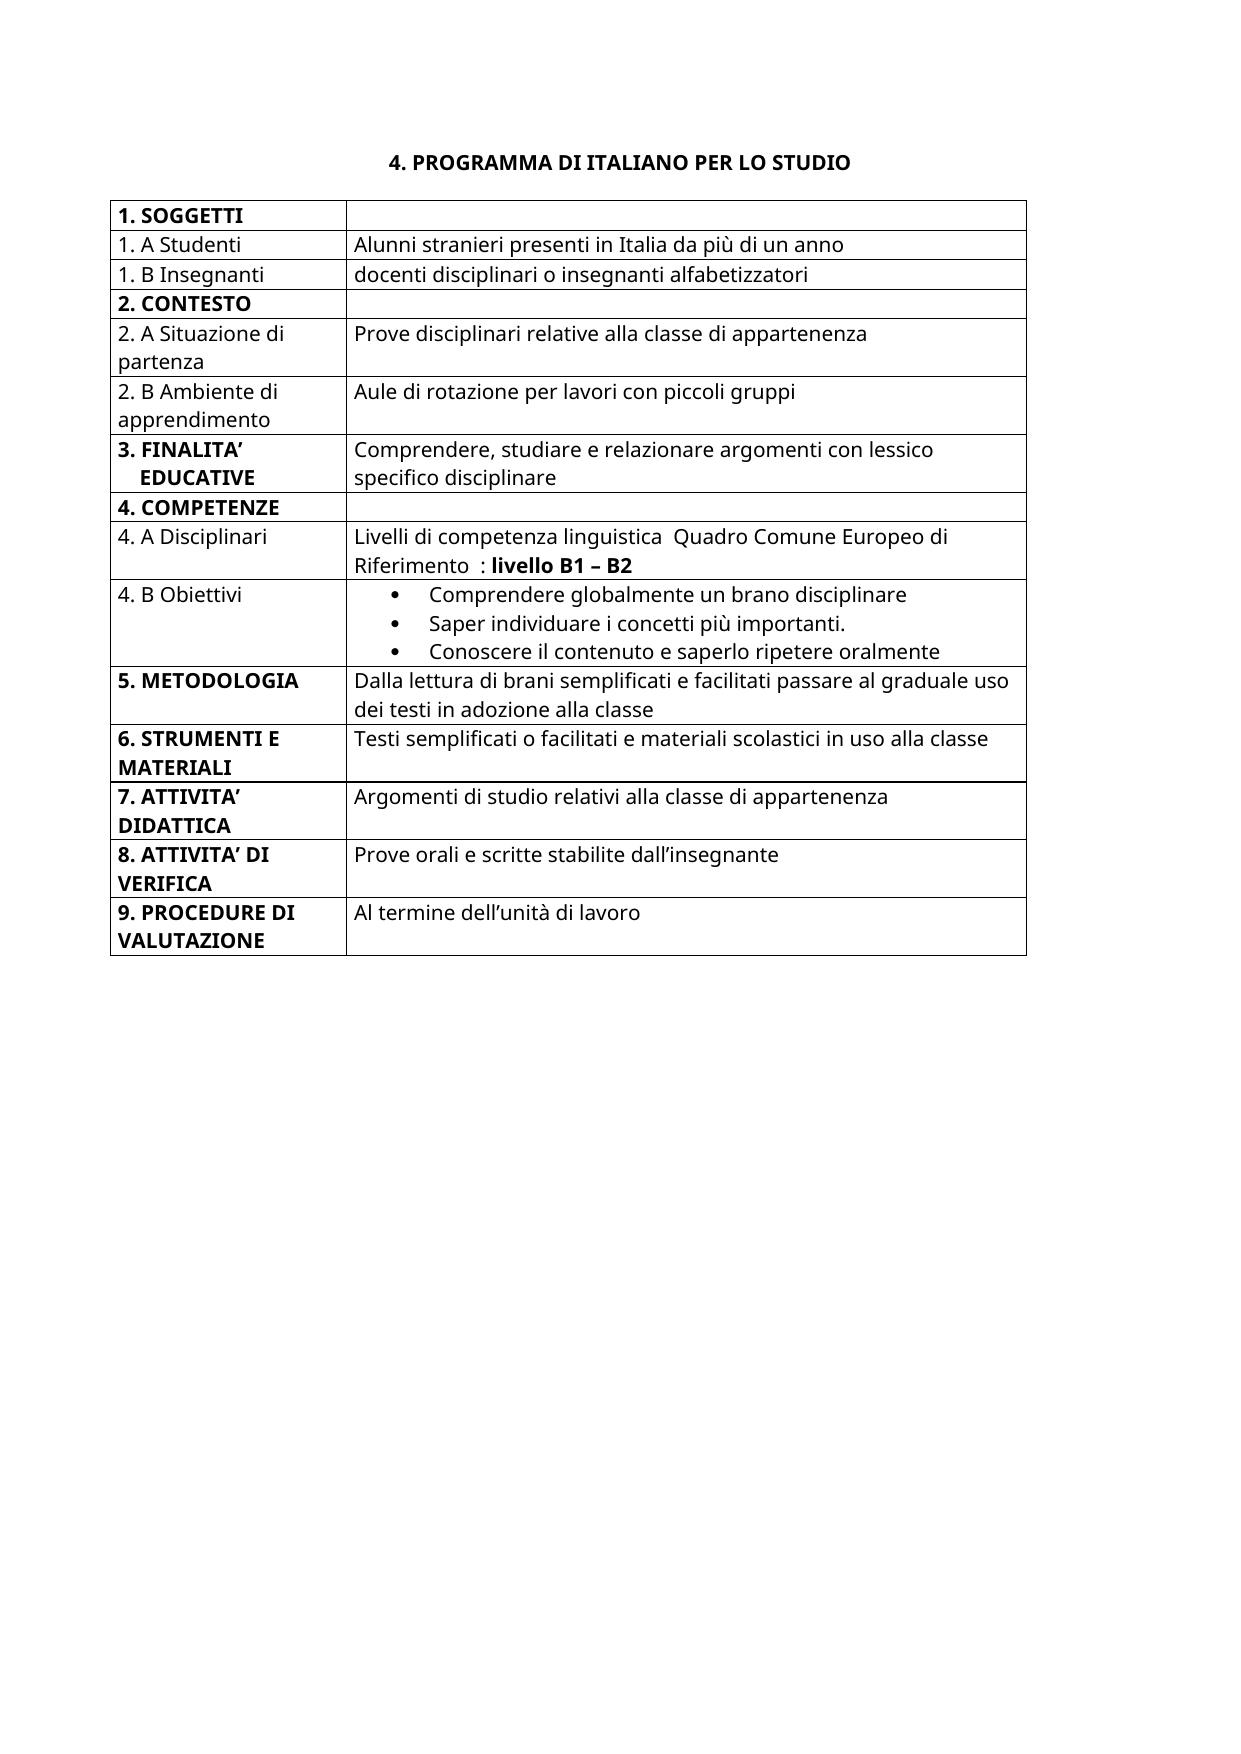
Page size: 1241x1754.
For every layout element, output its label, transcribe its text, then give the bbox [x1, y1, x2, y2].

table_cell 4. B Obiettivi [111, 580, 346, 666]
table_cell Prove orali e scritte stabilite dall’insegnante [347, 840, 1026, 897]
table_cell Situazione di partenza [111, 319, 346, 376]
table_cell 7. ATTIVITA’ DIDATTICA [111, 783, 346, 839]
table_cell 2. CONTESTO [111, 290, 346, 318]
table_cell Livelli di competenza linguistica Quadro Comune Europeo di Riferimento : livello B1 – B2 [347, 522, 1026, 579]
table_cell 6. STRUMENTI E MATERIALI [111, 725, 346, 781]
table_cell Comprendere globalmente un brano disciplinare Saper individuare i concetti più importanti. Conoscere il contenuto e saperlo ripetere oralmente [347, 580, 1026, 666]
table_cell docenti disciplinari o insegnanti alfabetizzatori [347, 260, 1026, 288]
table_header 1. SOGGETTI [111, 201, 346, 229]
table_cell Al termine dell’unità di lavoro [347, 898, 1026, 955]
table_cell Alunni stranieri presenti in Italia da più di un anno [347, 231, 1026, 259]
text 4. PROGRAMMA DI ITALIANO PER LO STUDIO [118, 148, 1122, 176]
table_cell 2. B Ambiente di apprendimento [111, 377, 346, 434]
table_cell Disciplinari [111, 522, 346, 579]
table_cell 9. PROCEDURE DI VALUTAZIONE [111, 898, 346, 955]
table_cell Studenti [111, 231, 346, 259]
table_cell Prove disciplinari relative alla classe di appartenenza [347, 319, 1026, 376]
table_cell 1. B Insegnanti [111, 260, 346, 288]
table_cell Argomenti di studio relativi alla classe di appartenenza [347, 783, 1026, 839]
table_cell 4. COMPETENZE [111, 493, 346, 521]
table_cell 3. FINALITA’ EDUCATIVE [111, 435, 346, 492]
table_cell 5. METODOLOGIA [111, 667, 346, 723]
table_cell Comprendere, studiare e relazionare argomenti con lessico specifico disciplinare [347, 435, 1026, 492]
table_cell [347, 493, 1026, 521]
table_cell Testi semplificati o facilitati e materiali scolastici in uso alla classe [347, 725, 1026, 781]
table_cell [347, 290, 1026, 318]
table_cell 8. ATTIVITA’ DI VERIFICA [111, 840, 346, 897]
table_cell Dalla lettura di brani semplificati e facilitati passare al graduale uso dei testi in adozione alla classe [347, 667, 1026, 723]
table_header [347, 201, 1026, 229]
table_cell Aule di rotazione per lavori con piccoli gruppi [347, 377, 1026, 434]
